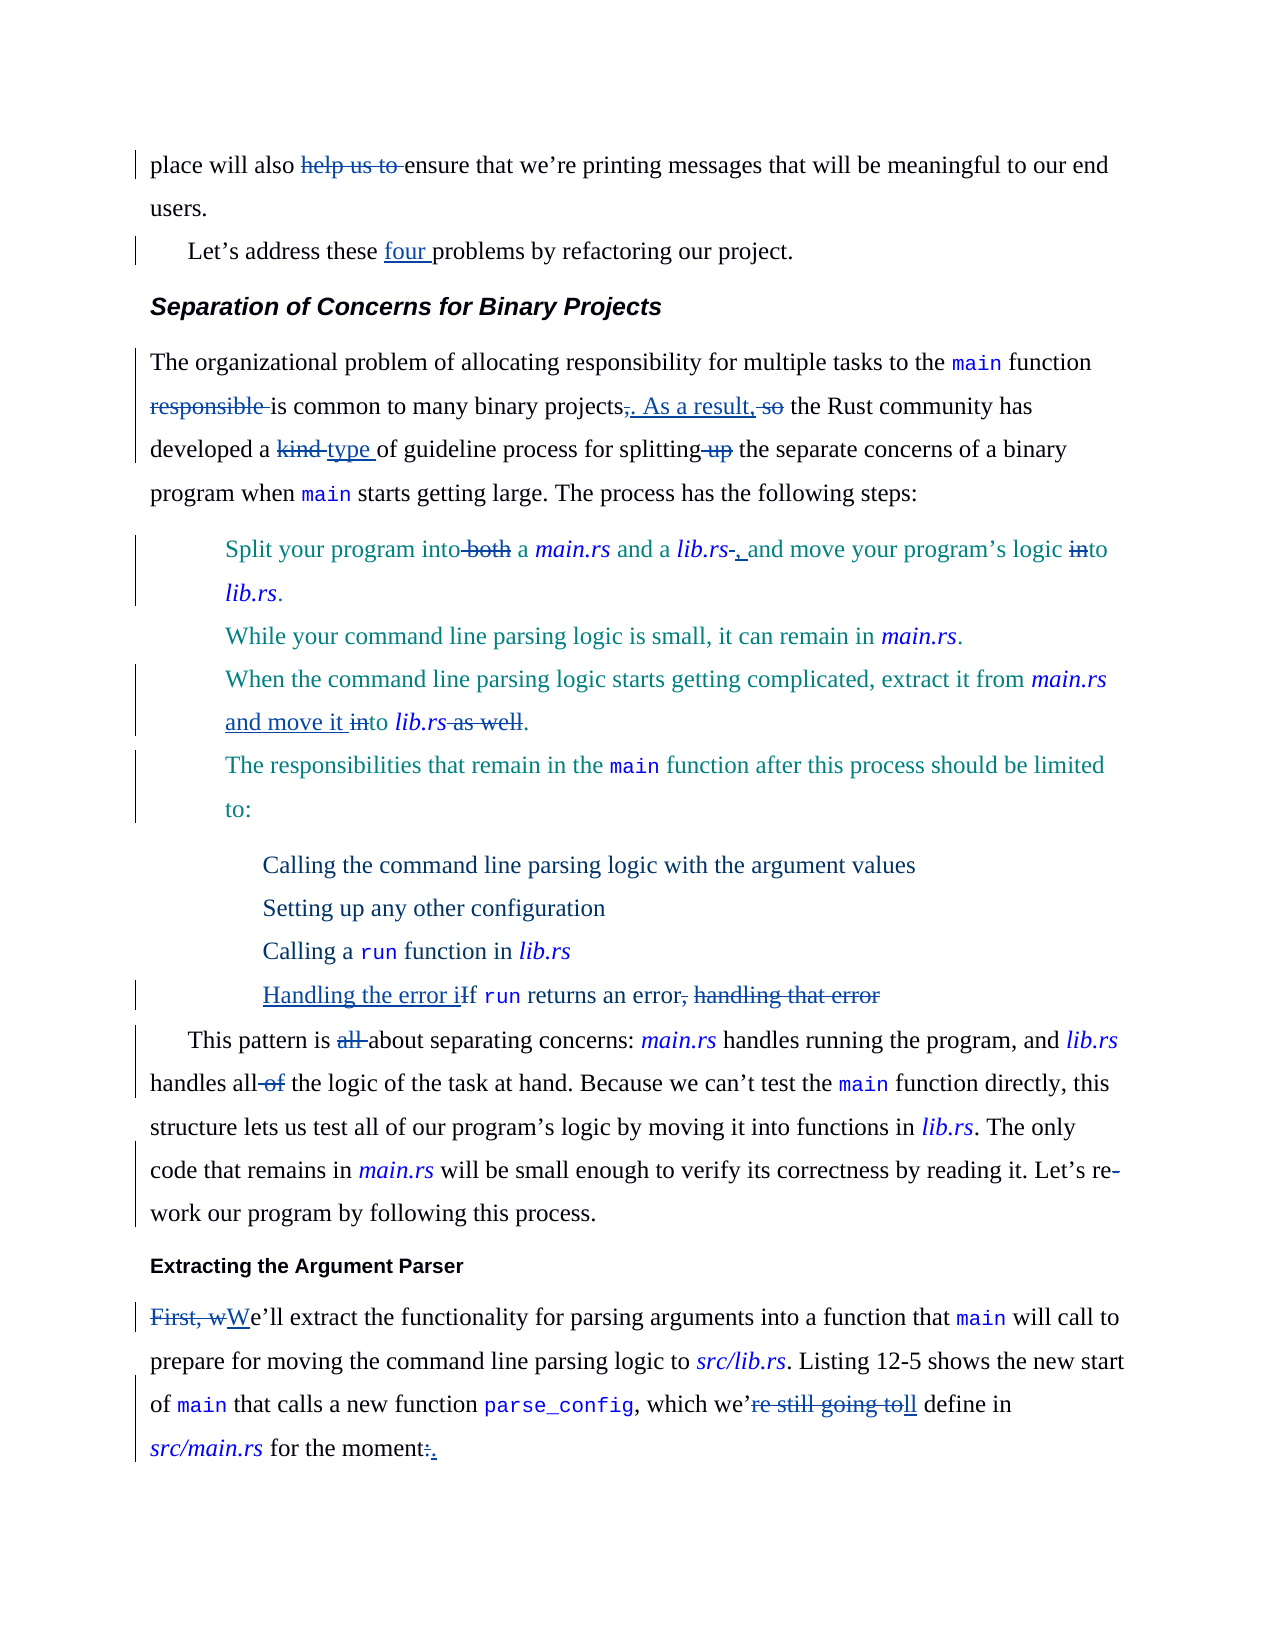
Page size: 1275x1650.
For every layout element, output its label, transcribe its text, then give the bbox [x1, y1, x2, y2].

text When the command line parsing logic starts getting complicated, extract it from main.rs to lib.rs. [225, 664, 1125, 736]
text Let’s address these problems by refactoring our project. [150, 236, 1125, 265]
text Setting up any other configuration [262, 893, 1125, 922]
text Extracting the Argument Parser [150, 1254, 1125, 1278]
text Calling a run function in lib.rs [262, 936, 1125, 966]
text This pattern is about separating concerns: main.rs handles running the program, and lib.rs handles all the logic of the task at hand. Because we can’t test the main function directly, this structure lets us test all of our program’s logic by moving it into functions in lib.rs. The only code that remains in main.rs will be small enough to verify its correctness by reading it. Let’s rework our program by following this process. [150, 1025, 1125, 1227]
text e’ll extract the functionality for parsing arguments into a function that main will call to prepare for moving the command line parsing logic to src/lib.rs. Listing 12-5 shows the new start of main that calls a new function parse_config, which we’ define in src/main.rs for the moment [150, 1302, 1125, 1462]
text The organizational problem of allocating responsibility for multiple tasks to the main function is common to many binary projects the Rust community has developed a of guideline process for splitting the separate concerns of a binary program when main starts getting large. The process has the following steps: [150, 347, 1125, 507]
text While your command line parsing logic is small, it can remain in main.rs. [225, 621, 1125, 649]
text The responsibilities that remain in the main function after this process should be limited to: [225, 750, 1125, 823]
text Calling the command line parsing logic with the argument values [262, 850, 1125, 878]
text Split your program into a main.rs and a lib.rsand move your program’s logic to lib.rs. [225, 534, 1125, 606]
text f run returns an error [262, 980, 1125, 1010]
text Separation of Concerns for Binary Projects [150, 292, 1125, 321]
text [150, 150, 1125, 222]
